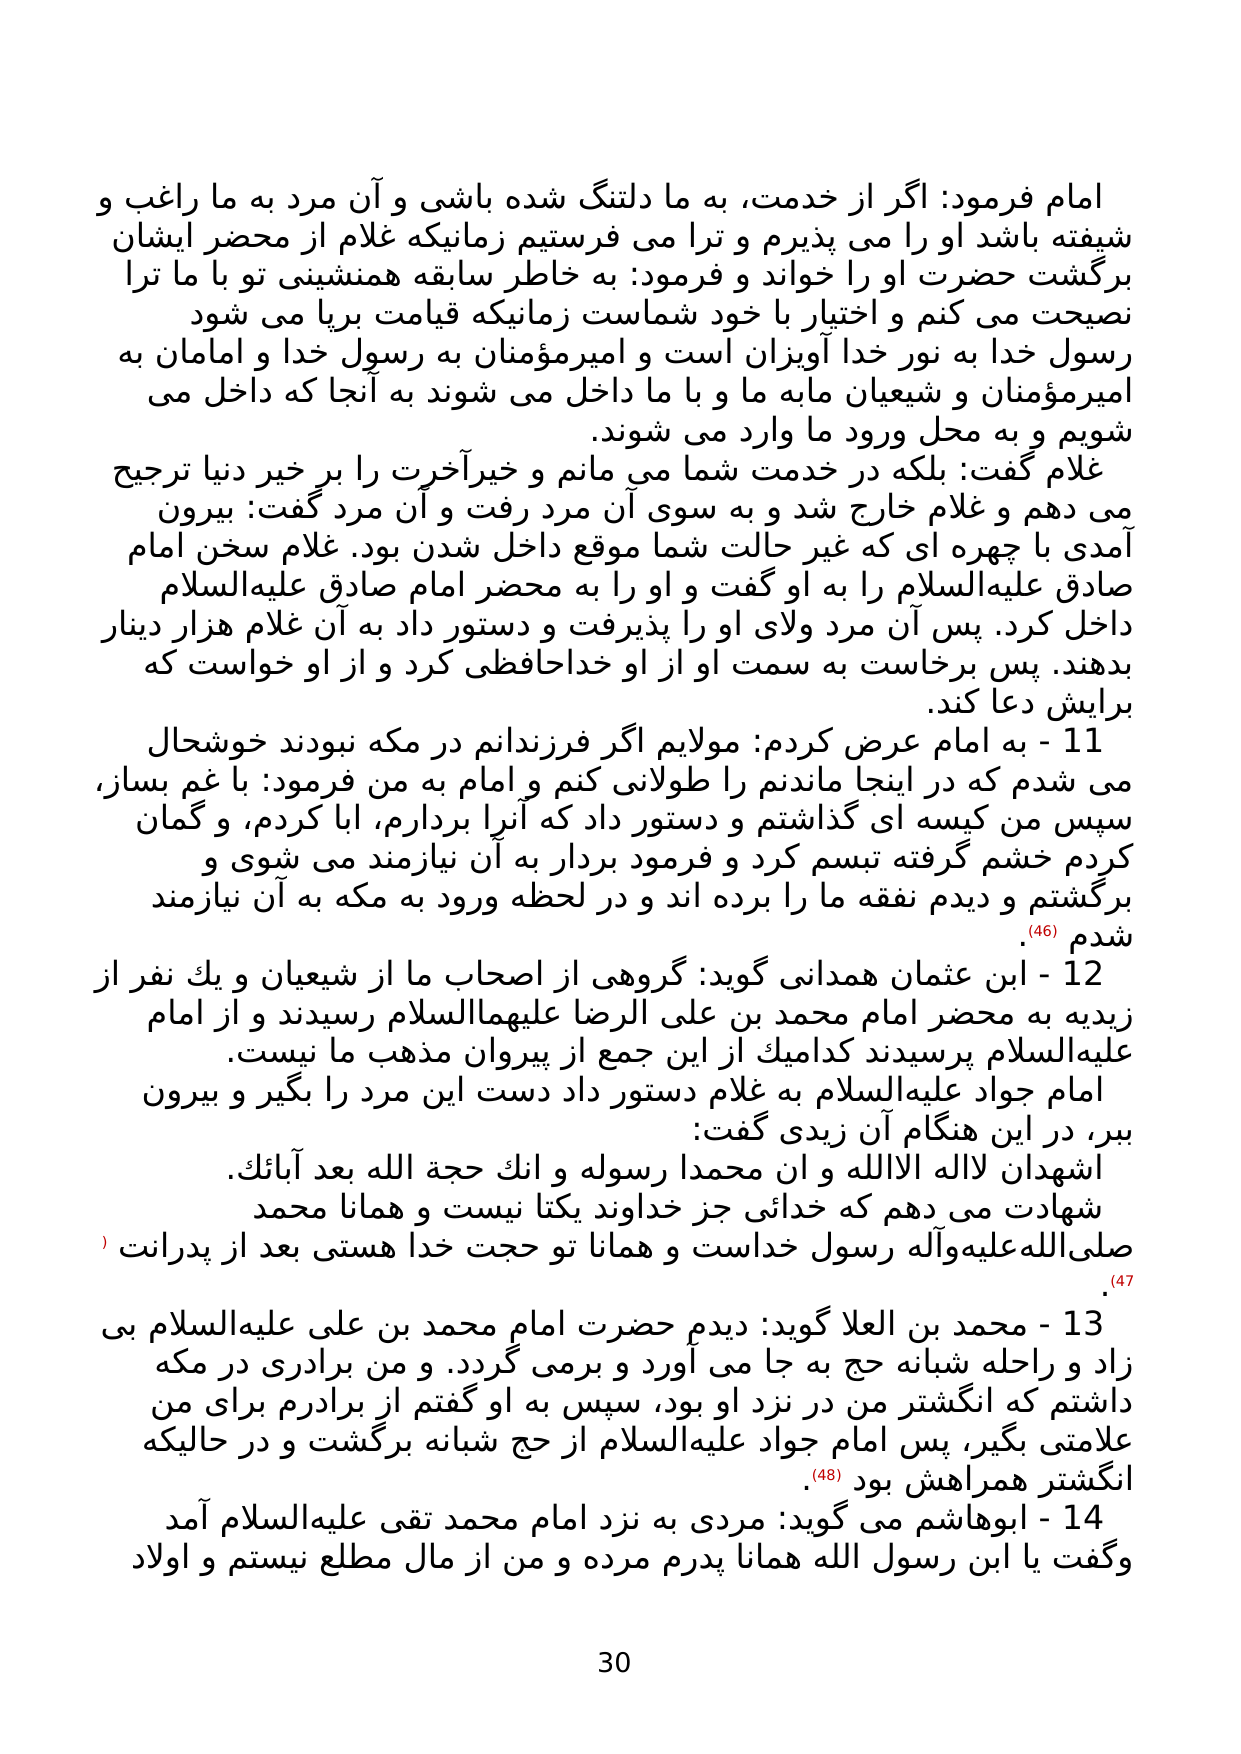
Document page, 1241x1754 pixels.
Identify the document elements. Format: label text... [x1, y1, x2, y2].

text شهادت مى دهم كه خدائى جز خداوند يكتا نيست و همانا محمد صلى‌الله‌عليه‌وآله‌ رسول خداست و همانا تو حجت خدا هستى بعد از پدرانت (47). [94, 1187, 1134, 1304]
text غلام گفت: بلكه در خدمت شما مى مانم و خيرآخرت را بر خير دنيا ترجيح مى دهم و غلام خارج شد و به سوى آن مرد رفت و آن مرد گفت: بيرون آمدى با چهره اى كه غير حالت شما موقع داخل شدن بود. غلام سخن امام صادق عليه‌السلام را به او گفت و او را به محضر امام صادق عليه‌السلام داخل كرد. پس آن مرد ولاى او را پذيرفت و دستور داد به آن غلام هزار دينار بدهند. پس برخاست به سمت او از او خداحافظى كرد و از او خواست كه برايش دعا كند. [94, 449, 1134, 721]
text اشهدان لااله الاالله و ان محمدا رسوله و انك حجة الله بعد آبائك. [94, 1148, 1134, 1187]
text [94, 1498, 1134, 1576]
text 13 - محمد بن العلا گويد: ديدم حضرت امام محمد بن على عليه‌السلام بى زاد و راحله شبانه حج به جا مى آورد و برمى گردد. و من برادرى در مكه داشتم كه انگشتر من در نزد او بود، سپس به او گفتم از برادرم براى من علامتى بگير، پس امام جواد عليه‌السلام از حج شبانه برگشت و در حاليكه انگشتر همراهش بود (48). [94, 1304, 1134, 1498]
text 12 - ابن عثمان همدانى گويد: گروهى از اصحاب ما از شيعيان و يك نفر از زيديه به محضر امام محمد بن على الرضا عليهما‌السلام رسيدند و از امام عليه‌السلام پرسيدند كداميك از اين جمع از پيروان مذهب ما نيست. [94, 954, 1134, 1071]
text 11 - به امام عرض كردم: مولايم اگر فرزندانم در مكه نبودند خوشحال مى شدم كه در اينجا ماندنم را طولانى كنم و امام به من فرمود: با غم بساز، سپس من كيسه اى گذاشتم و دستور داد كه آنرا بردارم، ابا كردم، و گمان كردم خشم گرفته تبسم كرد و فرمود بردار به آن نيازمند مى شوى و برگشتم و ديدم نفقه ما را برده اند و در لحظه ورود به مكه به آن نيازمند شدم (46). [94, 721, 1134, 954]
text امام فرمود: اگر از خدمت، به ما دلتنگ شده باشى و آن مرد به ما راغب و شيفته باشد او را مى پذيرم و ترا مى فرستيم زمانيكه غلام از محضر ايشان برگشت حضرت او را خواند و فرمود: به خاطر سابقه همنشينى تو با ما ترا نصيحت مى كنم و اختيار با خود شماست زمانيكه قيامت برپا مى شود رسول خدا به نور خدا آويزان است و اميرمؤمنان به رسول خدا و امامان به اميرمؤمنان و شيعيان مابه ما و با ما داخل مى شوند به آنجا كه داخل مى شويم و به محل ورود ما وارد مى شوند. [94, 177, 1134, 449]
text امام جواد عليه‌السلام به غلام دستور داد دست اين مرد را بگير و بيرون ببر، در اين هنگام آن زيدى گفت: [94, 1071, 1134, 1148]
